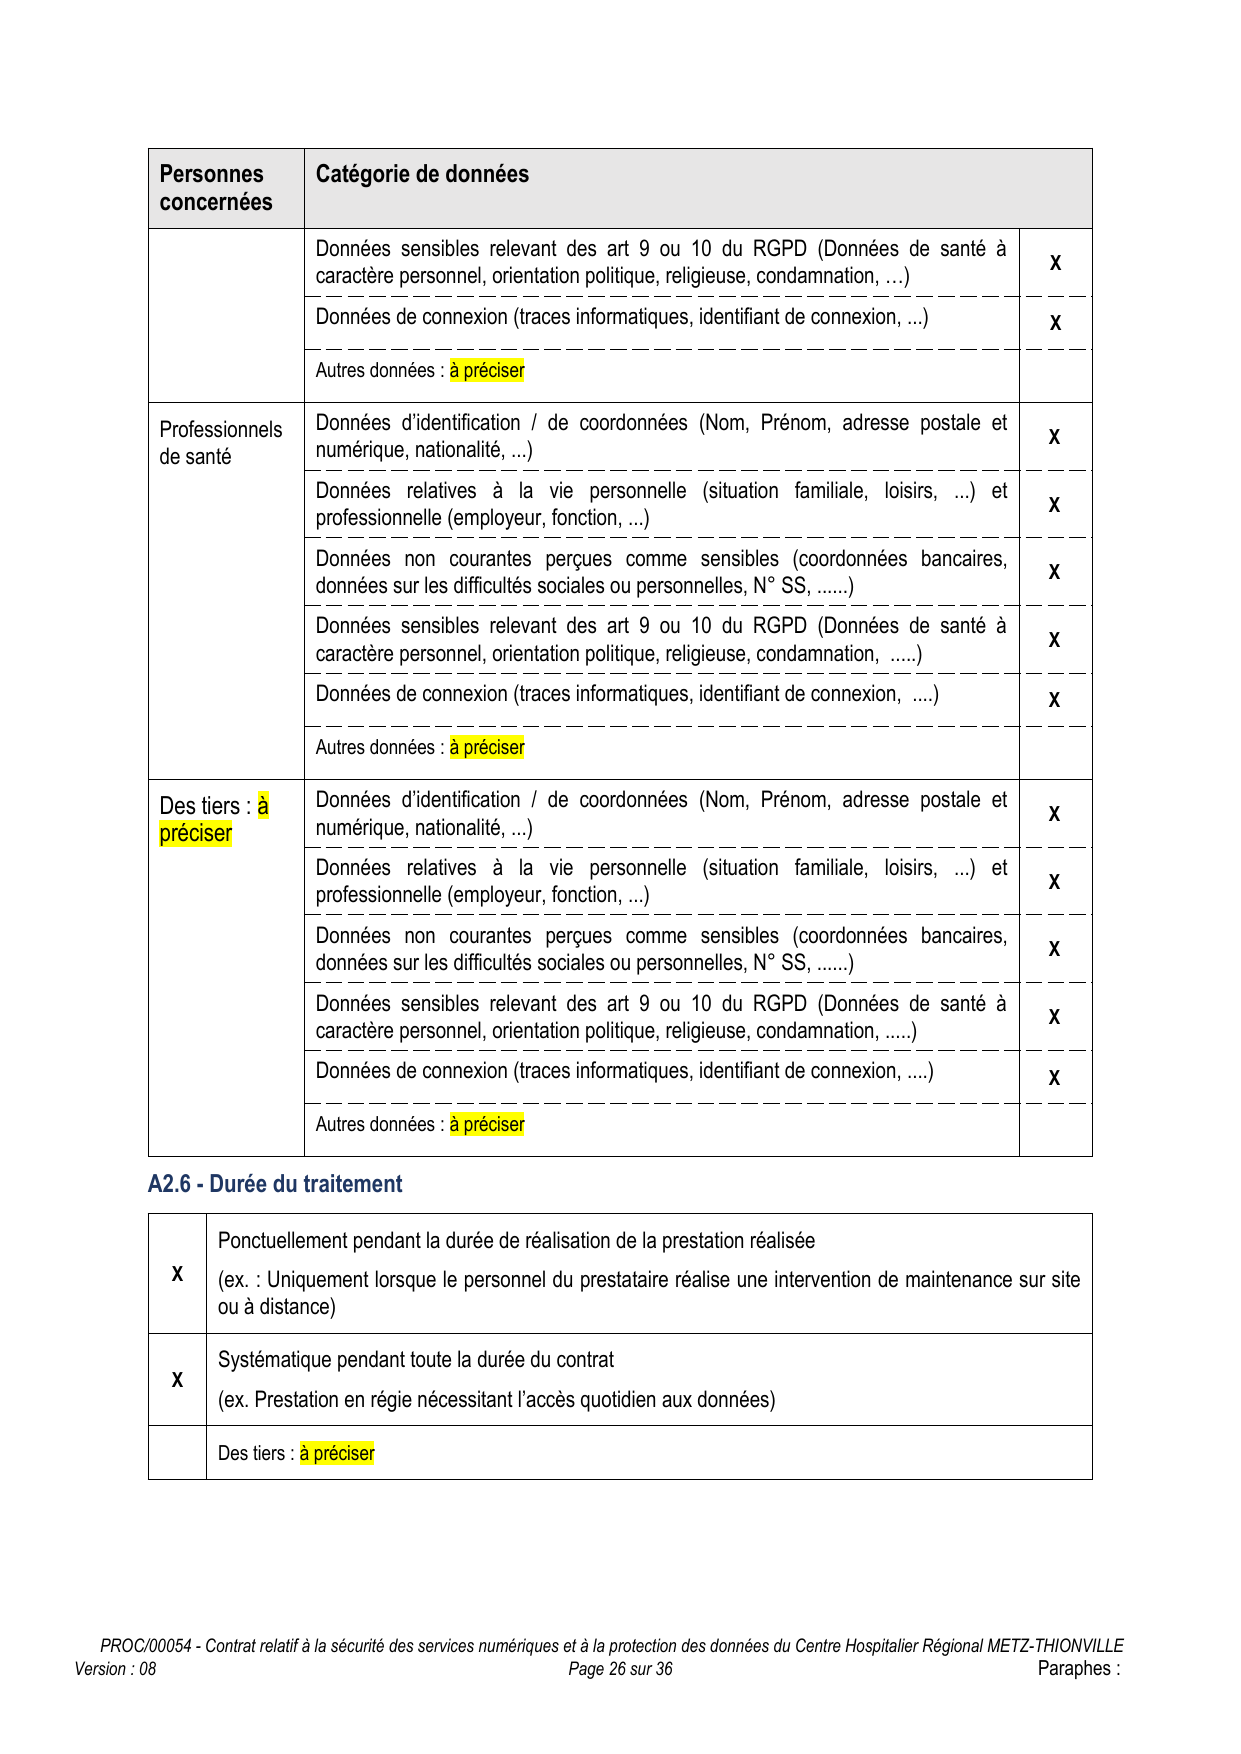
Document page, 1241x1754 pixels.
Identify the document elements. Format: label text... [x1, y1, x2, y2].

table_header Personnes concernées [149, 149, 304, 228]
table_cell X [1020, 537, 1092, 605]
table_cell Données relatives à la vie personnelle (situation familiale, loisirs, ...) et professionnelle (employeur, fonction, ...) [305, 470, 1019, 537]
table_cell Autres données : à préciser [305, 1103, 1019, 1156]
table_cell Données sensibles relevant des art 9 ou 10 du RGPD (Données de santé à caractère personnel, orientation politique, religieuse, condamnation, .....) [305, 982, 1019, 1050]
table_cell X [1020, 296, 1092, 349]
subtitle A2.6 - Durée du traitement [148, 1169, 1093, 1198]
table_cell X [1020, 470, 1092, 537]
table_cell Autres données : à préciser [305, 726, 1019, 779]
table_cell X [1020, 1050, 1092, 1103]
table_cell Données relatives à la vie personnelle (situation familiale, loisirs, ...) et professionnelle (employeur, fonction, ...) [305, 847, 1019, 914]
table_cell Données de connexion (traces informatiques, identifiant de connexion, ....) [305, 673, 1019, 726]
table_cell X [1020, 673, 1092, 726]
table_cell X [1020, 780, 1092, 847]
table_cell Données sensibles relevant des art 9 ou 10 du RGPD (Données de santé à caractère personnel, orientation politique, religieuse, condamnation, …) [305, 229, 1019, 296]
table_cell X [1020, 403, 1092, 469]
table_cell Données sensibles relevant des art 9 ou 10 du RGPD (Données de santé à caractère personnel, orientation politique, religieuse, condamnation, .....) [305, 605, 1019, 673]
table_cell Systématique pendant toute la durée du contrat (ex. Prestation en régie nécessitant l’accès quotidien aux données) [207, 1334, 1092, 1425]
table_header Catégorie de données [305, 149, 1092, 228]
table_cell X [1020, 982, 1092, 1050]
table_cell X [1020, 605, 1092, 673]
table_cell [1020, 1103, 1092, 1156]
table_cell [1020, 349, 1092, 402]
table_cell Données non courantes perçues comme sensibles (coordonnées bancaires, données sur les difficultés sociales ou personnelles, N° SS, ......) [305, 914, 1019, 982]
table_cell [149, 1426, 206, 1478]
table_cell Professionnels de santé [149, 403, 304, 779]
table_cell [1020, 726, 1092, 779]
table_header Ponctuellement pendant la durée de réalisation de la prestation réalisée (ex. : Uniquement lorsque le personnel du prestataire réalise une intervention de maintenance sur site ou à distance) [207, 1214, 1092, 1333]
table_cell X [1020, 914, 1092, 982]
table_cell X [1020, 847, 1092, 914]
table_cell Données d’identification / de coordonnées (Nom, Prénom, adresse postale et numérique, nationalité, ...) [305, 780, 1019, 847]
table_cell Autres données : à préciser [305, 349, 1019, 402]
table_cell Données de connexion (traces informatiques, identifiant de connexion, ....) [305, 1050, 1019, 1103]
table_header X [149, 1214, 206, 1333]
table_cell Données non courantes perçues comme sensibles (coordonnées bancaires, données sur les difficultés sociales ou personnelles, N° SS, ......) [305, 537, 1019, 605]
table_cell Des tiers : à préciser [149, 780, 304, 1156]
table_cell Données d’identification / de coordonnées (Nom, Prénom, adresse postale et numérique, nationalité, ...) [305, 403, 1019, 469]
table_cell X [1020, 229, 1092, 296]
table_cell Des tiers : à préciser [207, 1426, 1092, 1478]
table_cell Données de connexion (traces informatiques, identifiant de connexion, ...) [305, 296, 1019, 349]
table_cell X [149, 1334, 206, 1425]
